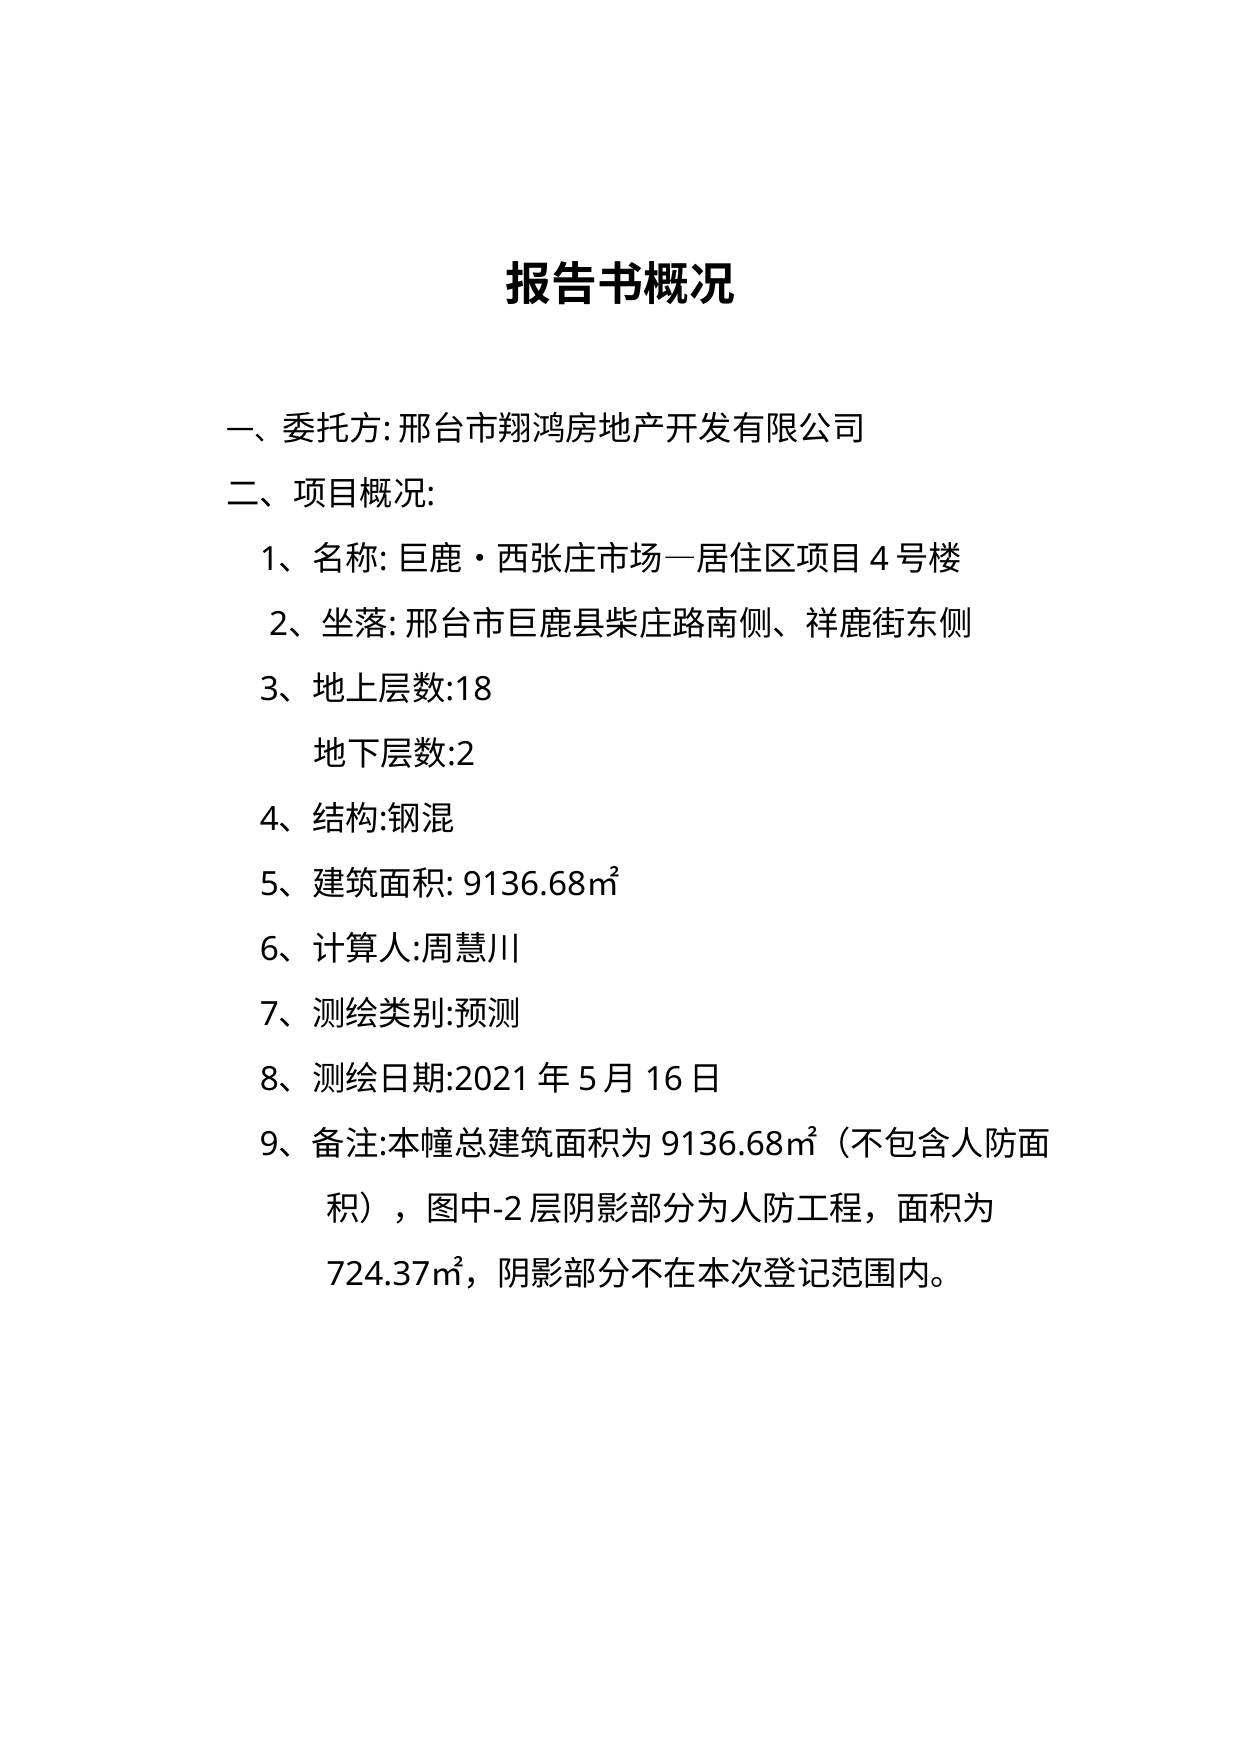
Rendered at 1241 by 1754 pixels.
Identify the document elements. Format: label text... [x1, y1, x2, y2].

text 5、建筑面积: 9136.68㎡ [159, 849, 1081, 914]
text 1、名称: 巨鹿•西张庄市场—居住区项目4号楼 [159, 524, 1081, 589]
text 6、计算人:周慧川 [159, 914, 1081, 979]
text 地下层数:2 [159, 719, 1081, 784]
text 7、测绘类别:预测 [159, 979, 1081, 1044]
text 8、测绘日期:2021年 5月 16日 [159, 1044, 1081, 1109]
text 报告书概况 [159, 231, 1081, 329]
text 9、备注:本幢总建筑面积为9136.68㎡（不包含人防面积），图中-2层阴影部分为人防工程，面积为724.37㎡，阴影部分不在本次登记范围内。 [259, 1109, 1081, 1304]
list 委托方: 邢台市翔鸿房地产开发有限公司 [159, 394, 1081, 459]
text 4、结构:钢混 [159, 784, 1081, 849]
text 二、项目概况: [159, 459, 1081, 524]
text 3、地上层数:18 [159, 654, 1081, 719]
text 2、坐落: 邢台市巨鹿县柴庄路南侧、祥鹿街东侧 [269, 589, 1081, 654]
